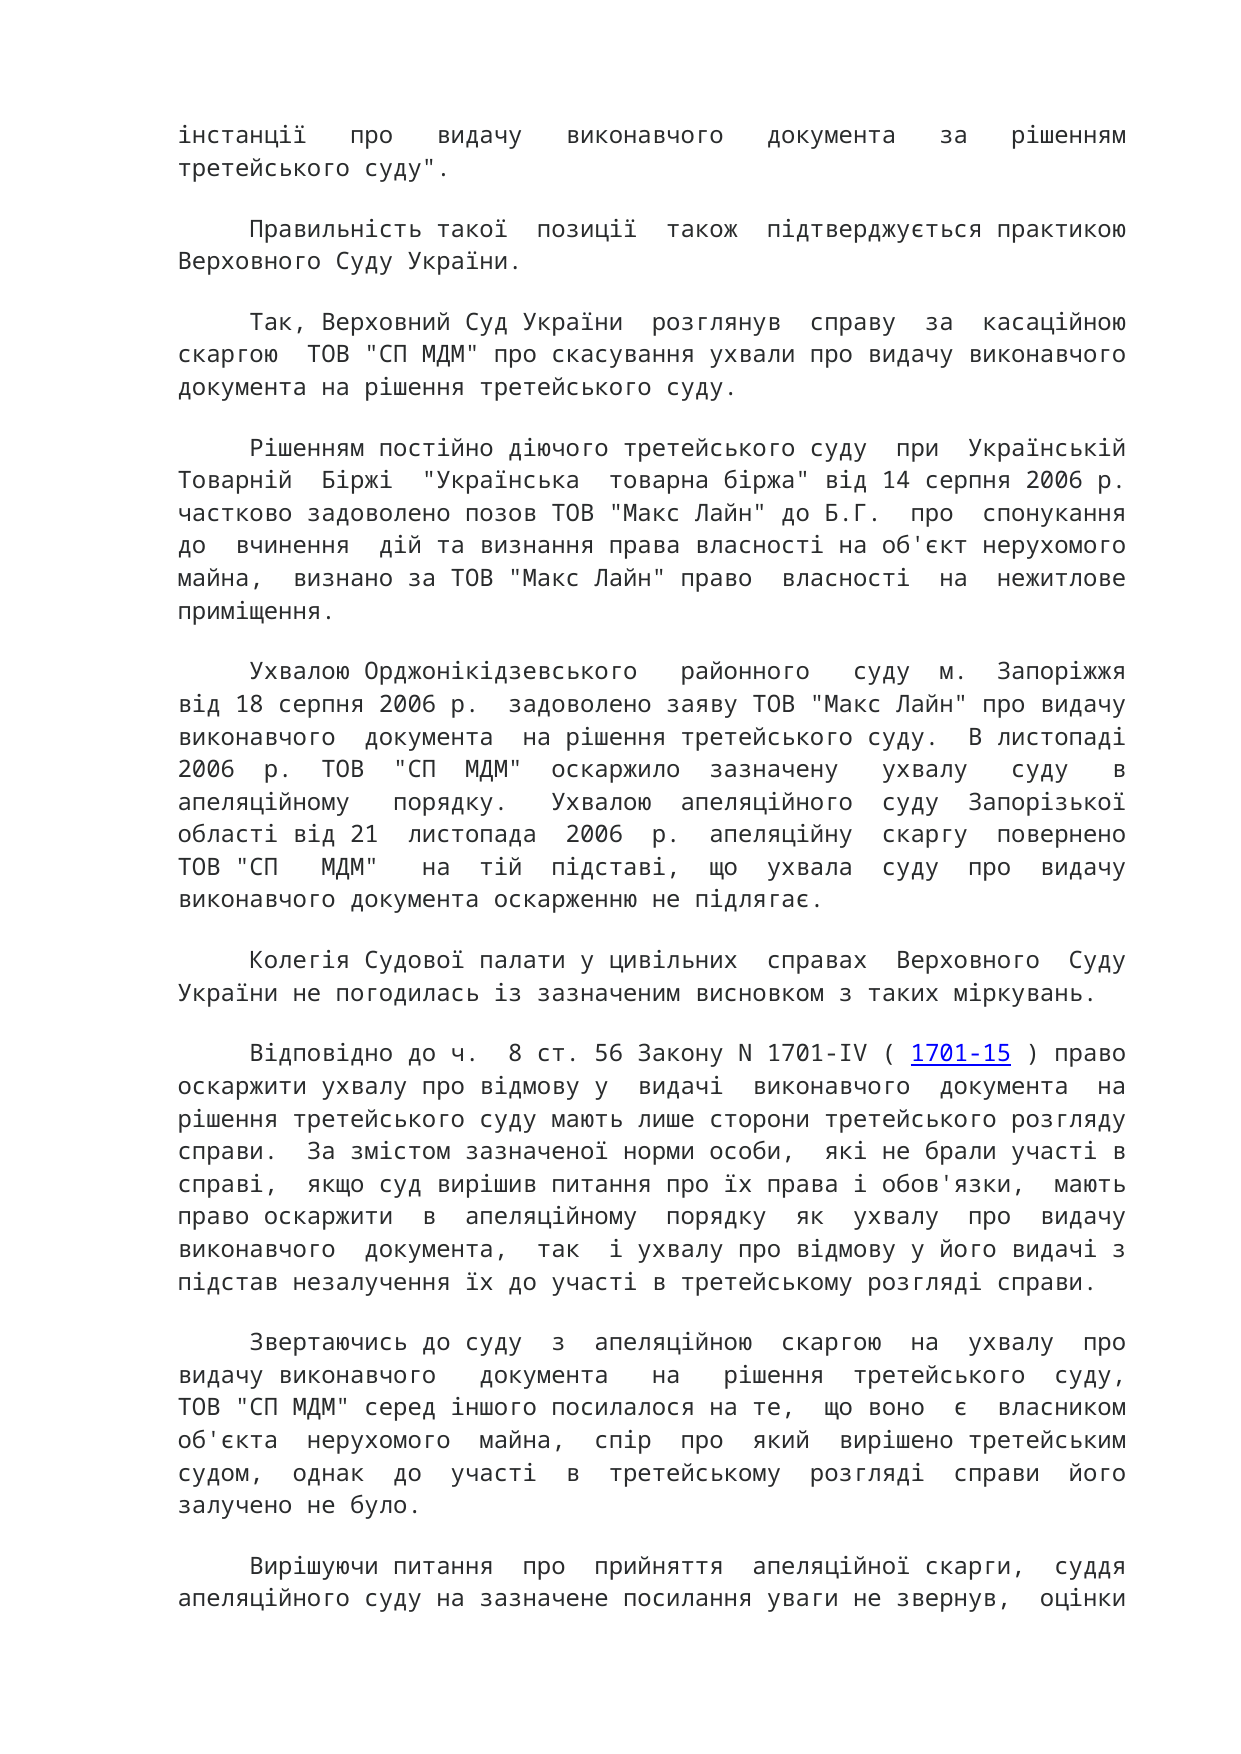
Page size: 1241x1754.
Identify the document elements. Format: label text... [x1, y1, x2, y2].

text Відповідно до ч. 8 ст. 56 Закону N 1701-IV ( 1701-15 ) право оскаржити ухвалу про відмову у видачі виконавчого документа на рішення третейського суду мають лише сторони третейського розгляду справи. За змістом зазначеної норми особи, які не брали участі в справі, якщо суд вирішив питання про їх права і обов'язки, мають право оскаржити в апеляційному порядку як ухвалу про видачу виконавчого документа, так і ухвалу про відмову у його видачі з підстав незалучення їх до участі в третейському розгляді справи. [177, 1036, 1152, 1325]
text Колегія Судової палати у цивільних справах Верховного Суду України не погодилась із зазначеним висновком з таких міркувань. [177, 943, 1152, 1036]
text Так, Верховний Суд України розглянув справу за касаційною скаргою ТОВ "СП МДМ" про скасування ухвали про видачу виконавчого документа на рішення третейського суду. [177, 304, 1152, 430]
text Ухвалою Орджонікідзевського районного суду м. Запоріжжя від 18 серпня 2006 р. задоволено заяву ТОВ "Макс Лайн" про видачу виконавчого документа на рішення третейського суду. В листопаді 2006 р. ТОВ "СП МДМ" оскаржило зазначену ухвалу суду в апеляційному порядку. Ухвалою апеляційного суду Запорізької області від 21 листопада 2006 р. апеляційну скаргу повернено ТОВ "СП МДМ" на тій підставі, що ухвала суду про видачу виконавчого документа оскарженню не підлягає. [177, 654, 1152, 943]
text Звертаючись до суду з апеляційною скаргою на ухвалу про видачу виконавчого документа на рішення третейського суду, ТОВ "СП МДМ" серед іншого посилалося на те, що воно є власником об'єкта нерухомого майна, спір про який вирішено третейським судом, однак до участі в третейському розгляді справи його залучено не було. [177, 1325, 1152, 1549]
text Рішенням постійно діючого третейського суду при Українській Товарній Біржі "Українська товарна біржа" від 14 серпня 2006 р. частково задоволено позов ТОВ "Макс Лайн" до Б.Г. про спонукання до вчинення дій та визнання права власності на об'єкт нерухомого майна, визнано за ТОВ "Макс Лайн" право власності на нежитлове приміщення. [177, 430, 1152, 654]
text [177, 118, 1152, 211]
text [177, 1549, 1152, 1614]
text Правильність такої позиції також підтверджується практикою Верховного Суду України. [177, 211, 1152, 304]
